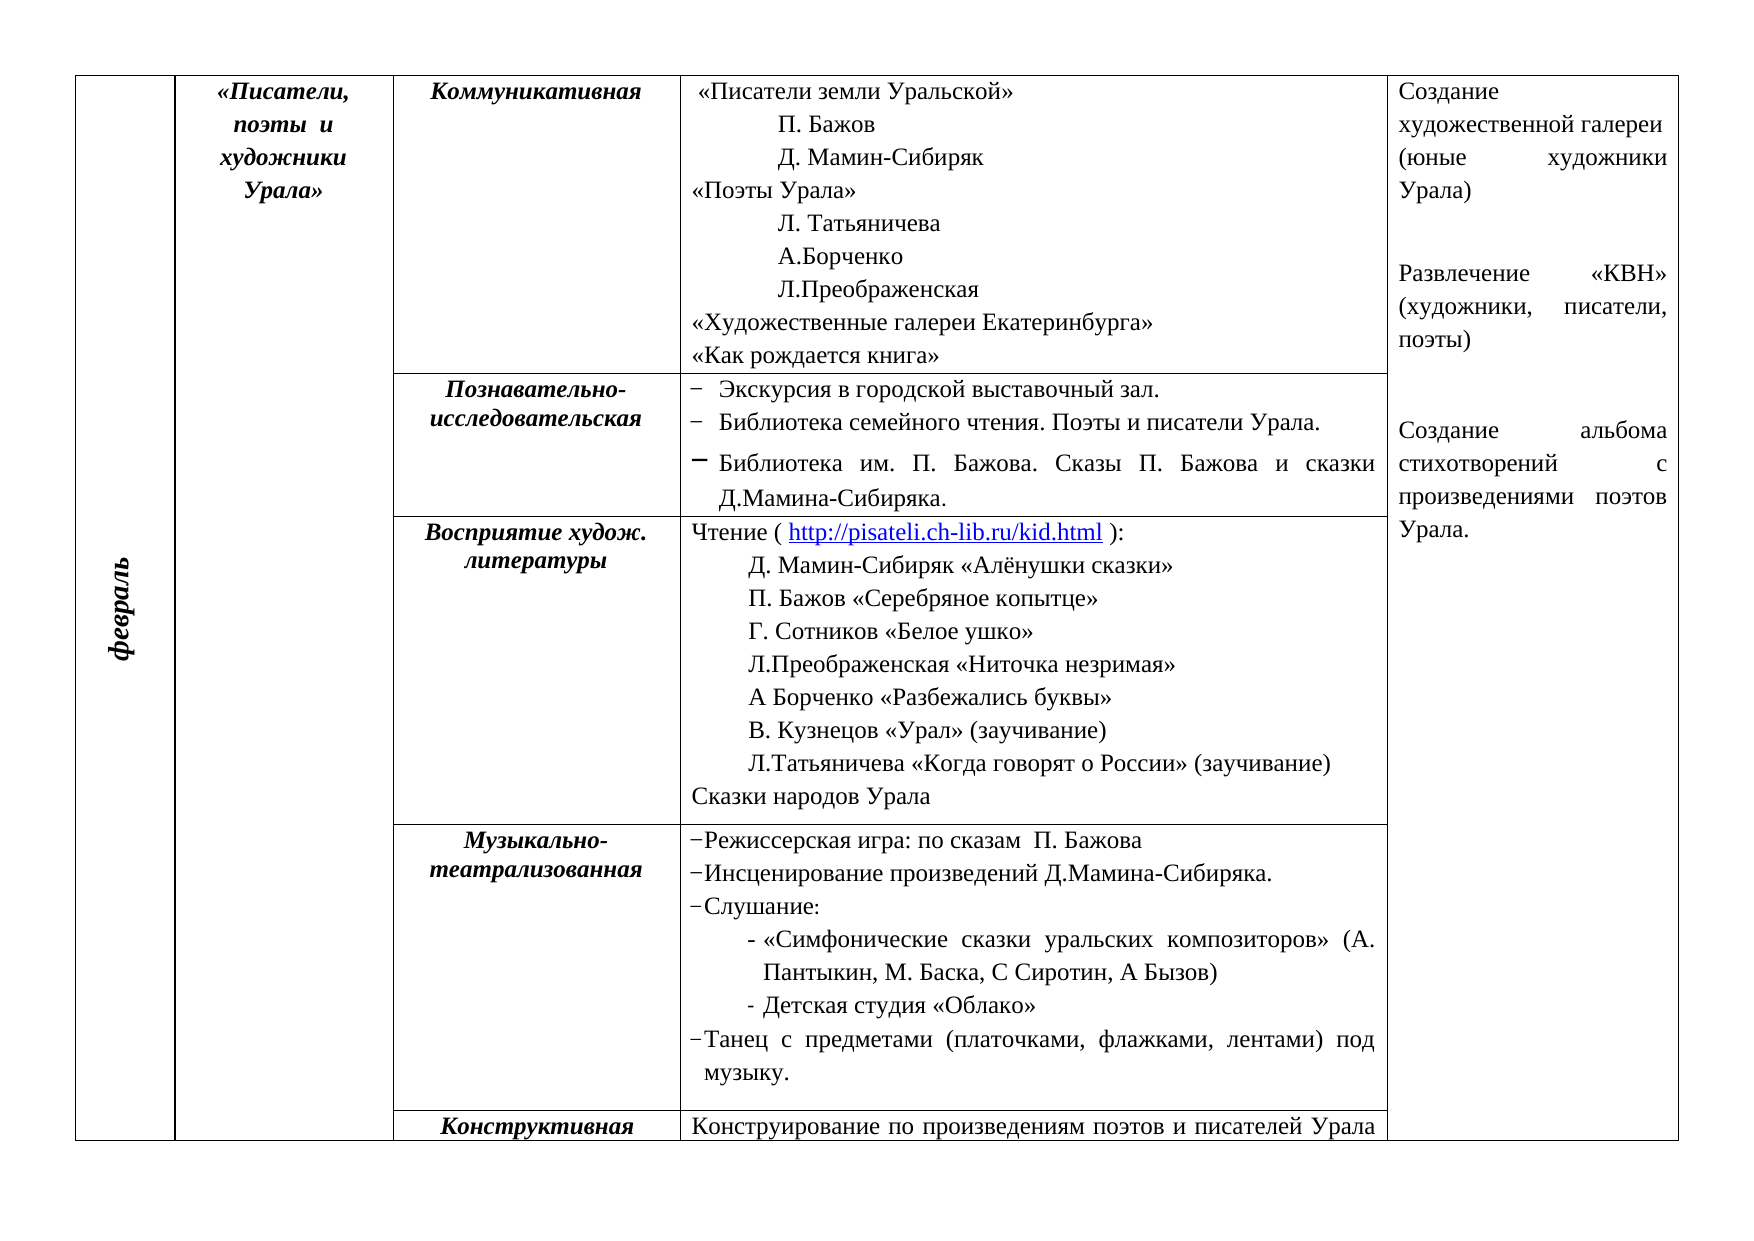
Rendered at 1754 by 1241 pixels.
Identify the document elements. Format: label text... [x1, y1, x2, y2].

table_cell Режиссерская игра: по сказам П. Бажова Инсценирование произведений Д.Мамина-Сибиряка. Слушание: «Симфонические сказки уральских композиторов» (А. Пантыкин, М. Баска, С Сиротин, А Бызов) Детская студия «Облако» Танец с предметами (платочками, флажками, лентами) под музыку. [681, 825, 1387, 1110]
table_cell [681, 1111, 1387, 1140]
table_cell «Писатели земли Уральской» П. Бажов Д. Мамин-Сибиряк «Поэты Урала» Л. Татьяничева А.Борченко Л.Преображенская «Художественные галереи Екатеринбурга» «Как рождается книга» [681, 76, 1387, 373]
table_cell Познавательно-исследовательская [394, 374, 680, 516]
table_cell Экскурсия в городской выставочный зал. Библиотека семейного чтения. Поэты и писатели Урала. Библиотека им. П. Бажова. Сказы П. Бажова и сказки Д.Мамина-Сибиряка. [681, 374, 1387, 516]
table_cell «Писатели, поэты и художники Урала» [176, 76, 393, 1140]
table_cell февраль [76, 76, 174, 1140]
table_cell Коммуникативная [394, 76, 680, 373]
table_cell Музыкально-театрализованная [394, 825, 680, 1110]
table_cell Конструктивная [394, 1111, 680, 1140]
table_cell Восприятие худож. литературы [394, 517, 680, 824]
table_cell Чтение ( http://pisateli.ch-lib.ru/kid.html ): Д. Мамин-Сибиряк «Алёнушки сказки» П. Бажов «Серебряное копытце» Г. Сотников «Белое ушко» Л.Преображенская «Ниточка незримая» А Борченко «Разбежались буквы» В. Кузнецов «Урал» (заучивание) Л.Татьяничева «Когда говорят о России» (заучивание) Сказки народов Урала [681, 517, 1387, 824]
table_cell Создание художественной галереи (юные художники Урала) Развлечение «КВН» (художники, писатели, поэты) Создание альбома стихотворений с произведениями поэтов Урала. [1388, 76, 1678, 1140]
